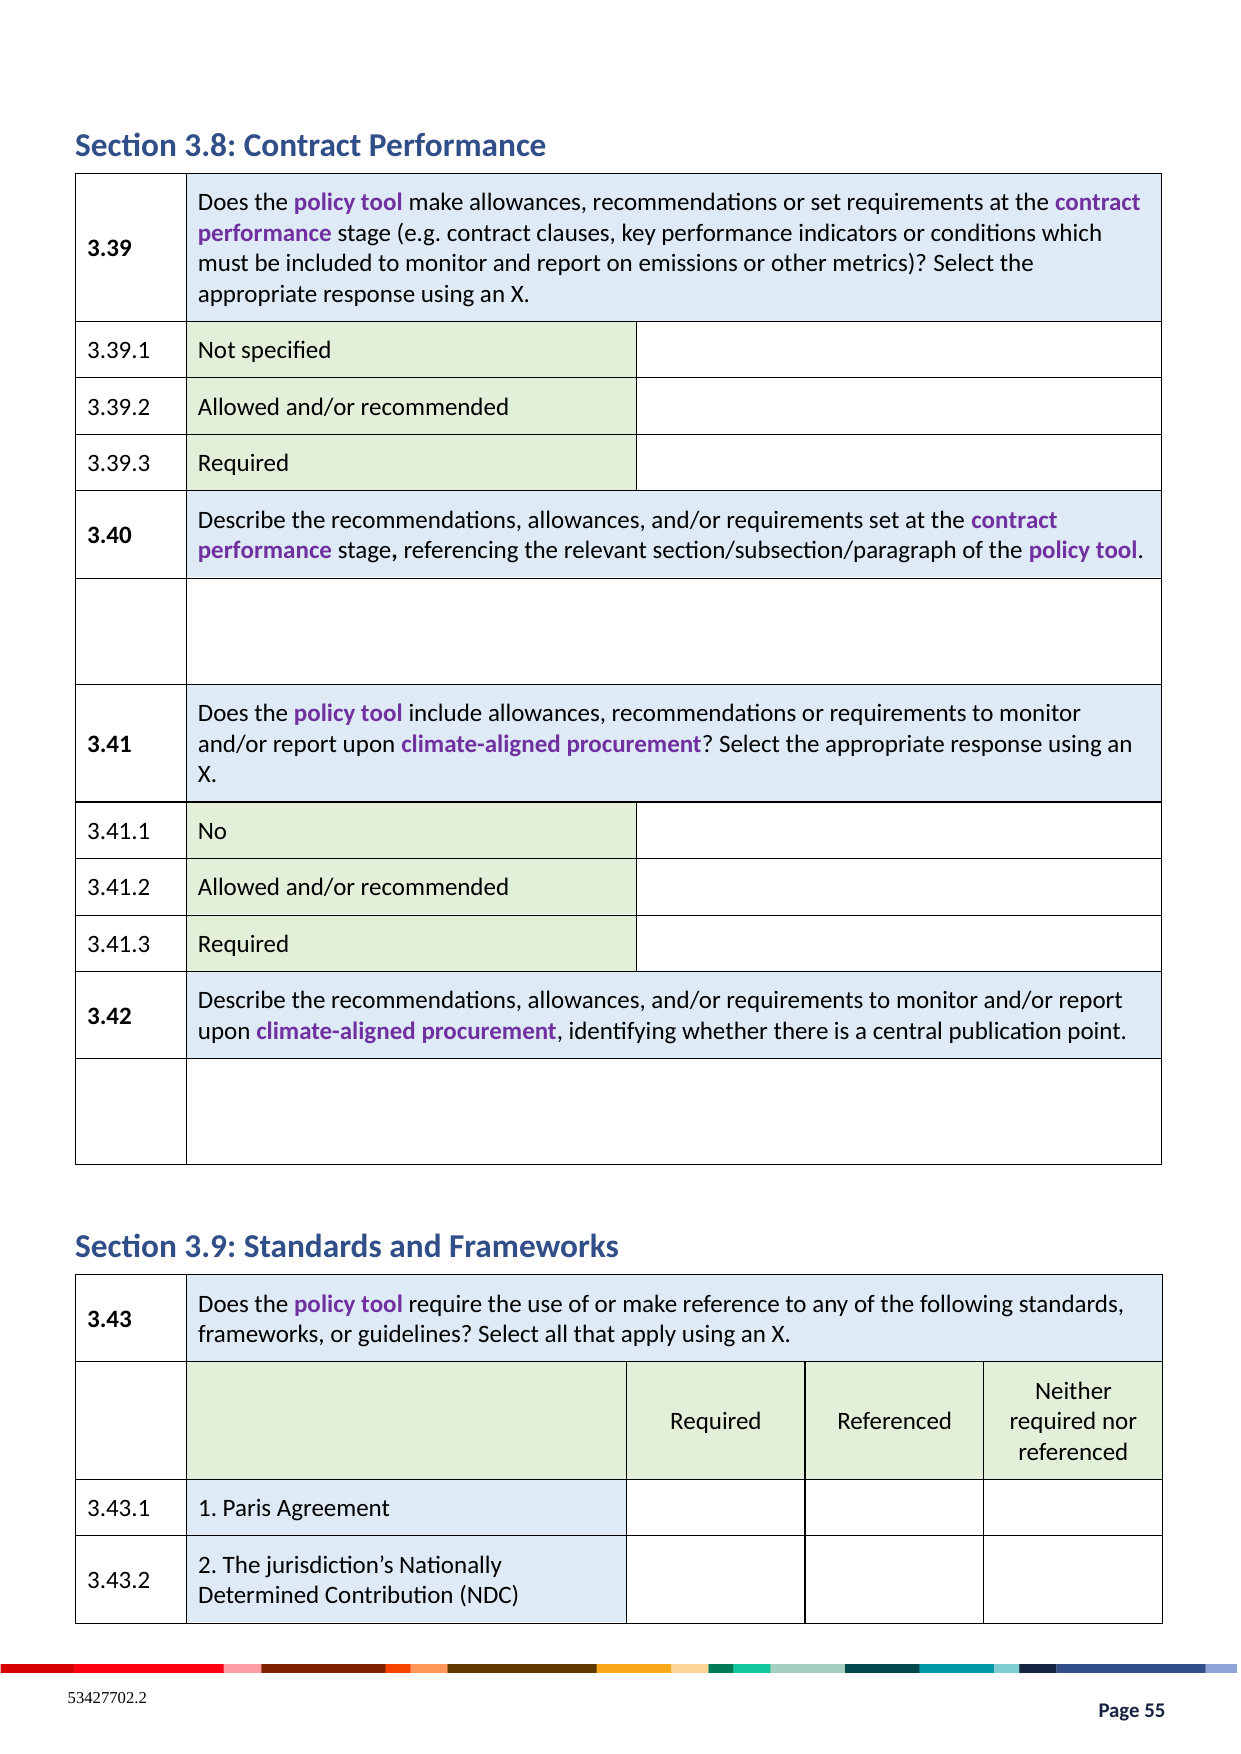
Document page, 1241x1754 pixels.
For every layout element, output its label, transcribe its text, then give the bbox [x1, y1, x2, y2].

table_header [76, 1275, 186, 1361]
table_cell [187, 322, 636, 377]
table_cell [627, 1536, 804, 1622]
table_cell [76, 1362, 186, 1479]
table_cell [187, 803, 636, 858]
subtitle Section 3.8: Contract Performance [75, 123, 1165, 164]
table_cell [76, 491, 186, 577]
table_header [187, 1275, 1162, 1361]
subtitle Section 3.9: Standards and Frameworks [75, 1225, 1165, 1266]
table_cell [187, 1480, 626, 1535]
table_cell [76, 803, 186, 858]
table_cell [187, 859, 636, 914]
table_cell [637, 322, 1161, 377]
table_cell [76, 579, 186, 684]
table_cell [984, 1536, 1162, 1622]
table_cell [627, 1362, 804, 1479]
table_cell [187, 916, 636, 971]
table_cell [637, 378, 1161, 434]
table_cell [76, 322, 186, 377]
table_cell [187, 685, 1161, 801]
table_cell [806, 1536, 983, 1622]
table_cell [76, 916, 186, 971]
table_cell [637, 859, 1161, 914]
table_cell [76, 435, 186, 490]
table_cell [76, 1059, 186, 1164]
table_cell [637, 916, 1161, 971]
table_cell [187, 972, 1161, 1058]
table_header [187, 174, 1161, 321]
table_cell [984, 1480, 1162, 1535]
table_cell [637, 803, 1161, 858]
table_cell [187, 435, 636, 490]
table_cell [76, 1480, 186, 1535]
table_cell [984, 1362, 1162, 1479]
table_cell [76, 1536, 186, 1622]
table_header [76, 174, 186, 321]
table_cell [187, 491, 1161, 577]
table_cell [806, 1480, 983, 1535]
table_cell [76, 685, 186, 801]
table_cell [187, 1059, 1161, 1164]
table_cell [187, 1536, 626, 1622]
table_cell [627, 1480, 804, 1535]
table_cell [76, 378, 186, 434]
picture [0, 1664, 1236, 1673]
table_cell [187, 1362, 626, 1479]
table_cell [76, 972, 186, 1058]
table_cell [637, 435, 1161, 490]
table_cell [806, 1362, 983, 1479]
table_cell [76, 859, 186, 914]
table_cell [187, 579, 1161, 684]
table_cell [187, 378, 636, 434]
